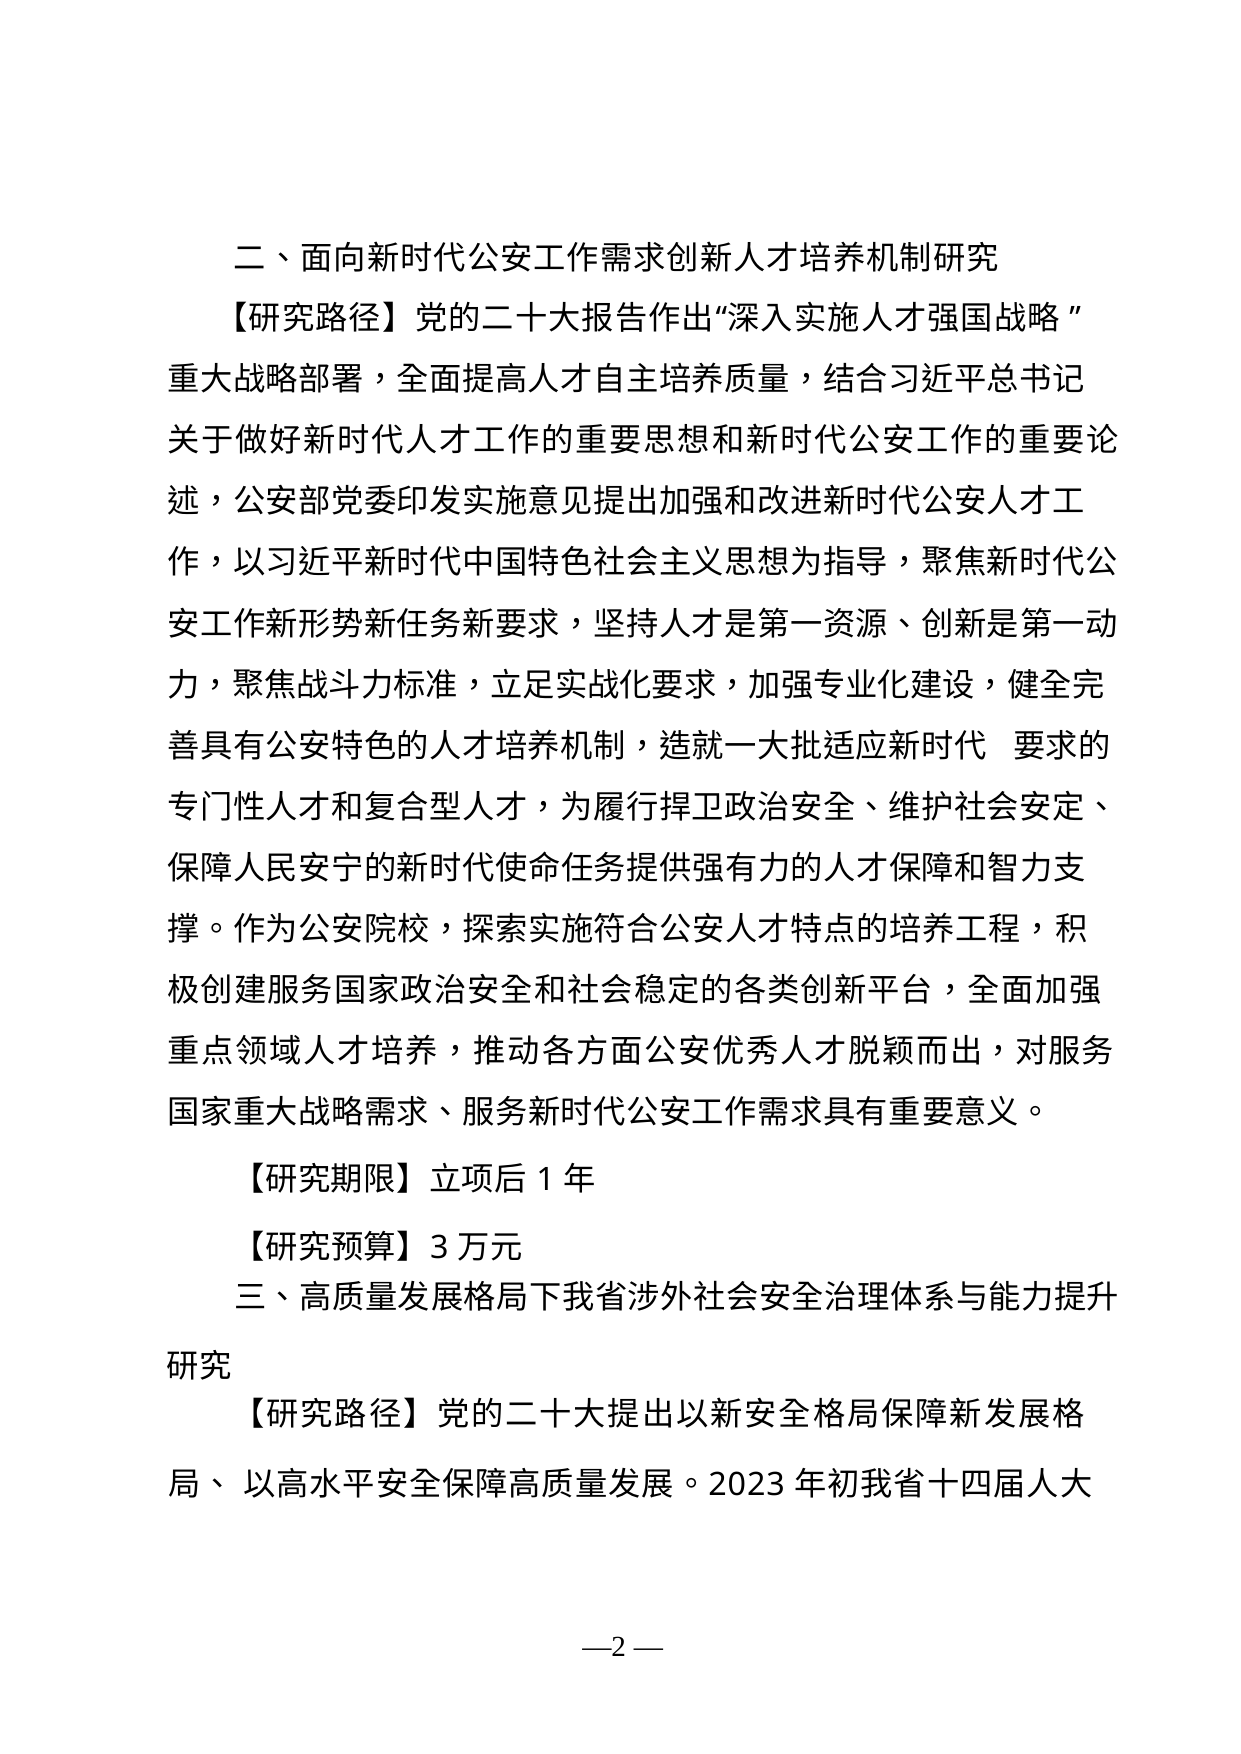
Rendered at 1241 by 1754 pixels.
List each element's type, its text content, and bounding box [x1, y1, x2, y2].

text 【研究路径】党的二十大报告作出“深入实施人才强国战略 ” 重大战略部署，全面提高人才自主培养质量，结合习近平总书记 关于做好新时代人才工作的重要思想和新时代公安工作的重要论述，公安部党委印发实施意见提出加强和改进新时代公安人才工作，以习近平新时代中国特色社会主义思想为指导，聚焦新时代公安工作新形势新任务新要求，坚持人才是第一资源、创新是第一动力，聚焦战斗力标准，立足实战化要求，加强专业化建设，健全完善具有公安特色的人才培养机制，造就一大批适应新时代 要求的专门性人才和复合型人才，为履行捍卫政治安全、维护社会安定、保障人民安宁的新时代使命任务提供强有力的人才保障和智力支撑。作为公安院校，探索实施符合公安人才特点的培养工程，积极创建服务国家政治安全和社会稳定的各类创新平台，全面加强重点领域人才培养，推动各方面公安优秀人才脱颖而出，对服务国家重大战略需求、服务新时代公安工作需求具有重要意义。 [167, 295, 1119, 1133]
text 【研究期限】立项后 1 年 [232, 1168, 1119, 1226]
text 三、高质量发展格局下我省涉外社会安全治理体系与能力提升 [201, 1286, 1119, 1344]
text 研究 [166, 1344, 1119, 1386]
text 【研究预算】3 万元 [232, 1226, 1119, 1267]
text 二、面向新时代公安工作需求创新人才培养机制研究 [234, 236, 1119, 278]
text 局、 以高水平安全保障高质量发展。2023 年初我省十四届人大 [168, 1463, 1119, 1504]
text 【研究路径】党的二十大提出以新安全格局保障新发展格 [232, 1404, 1119, 1462]
